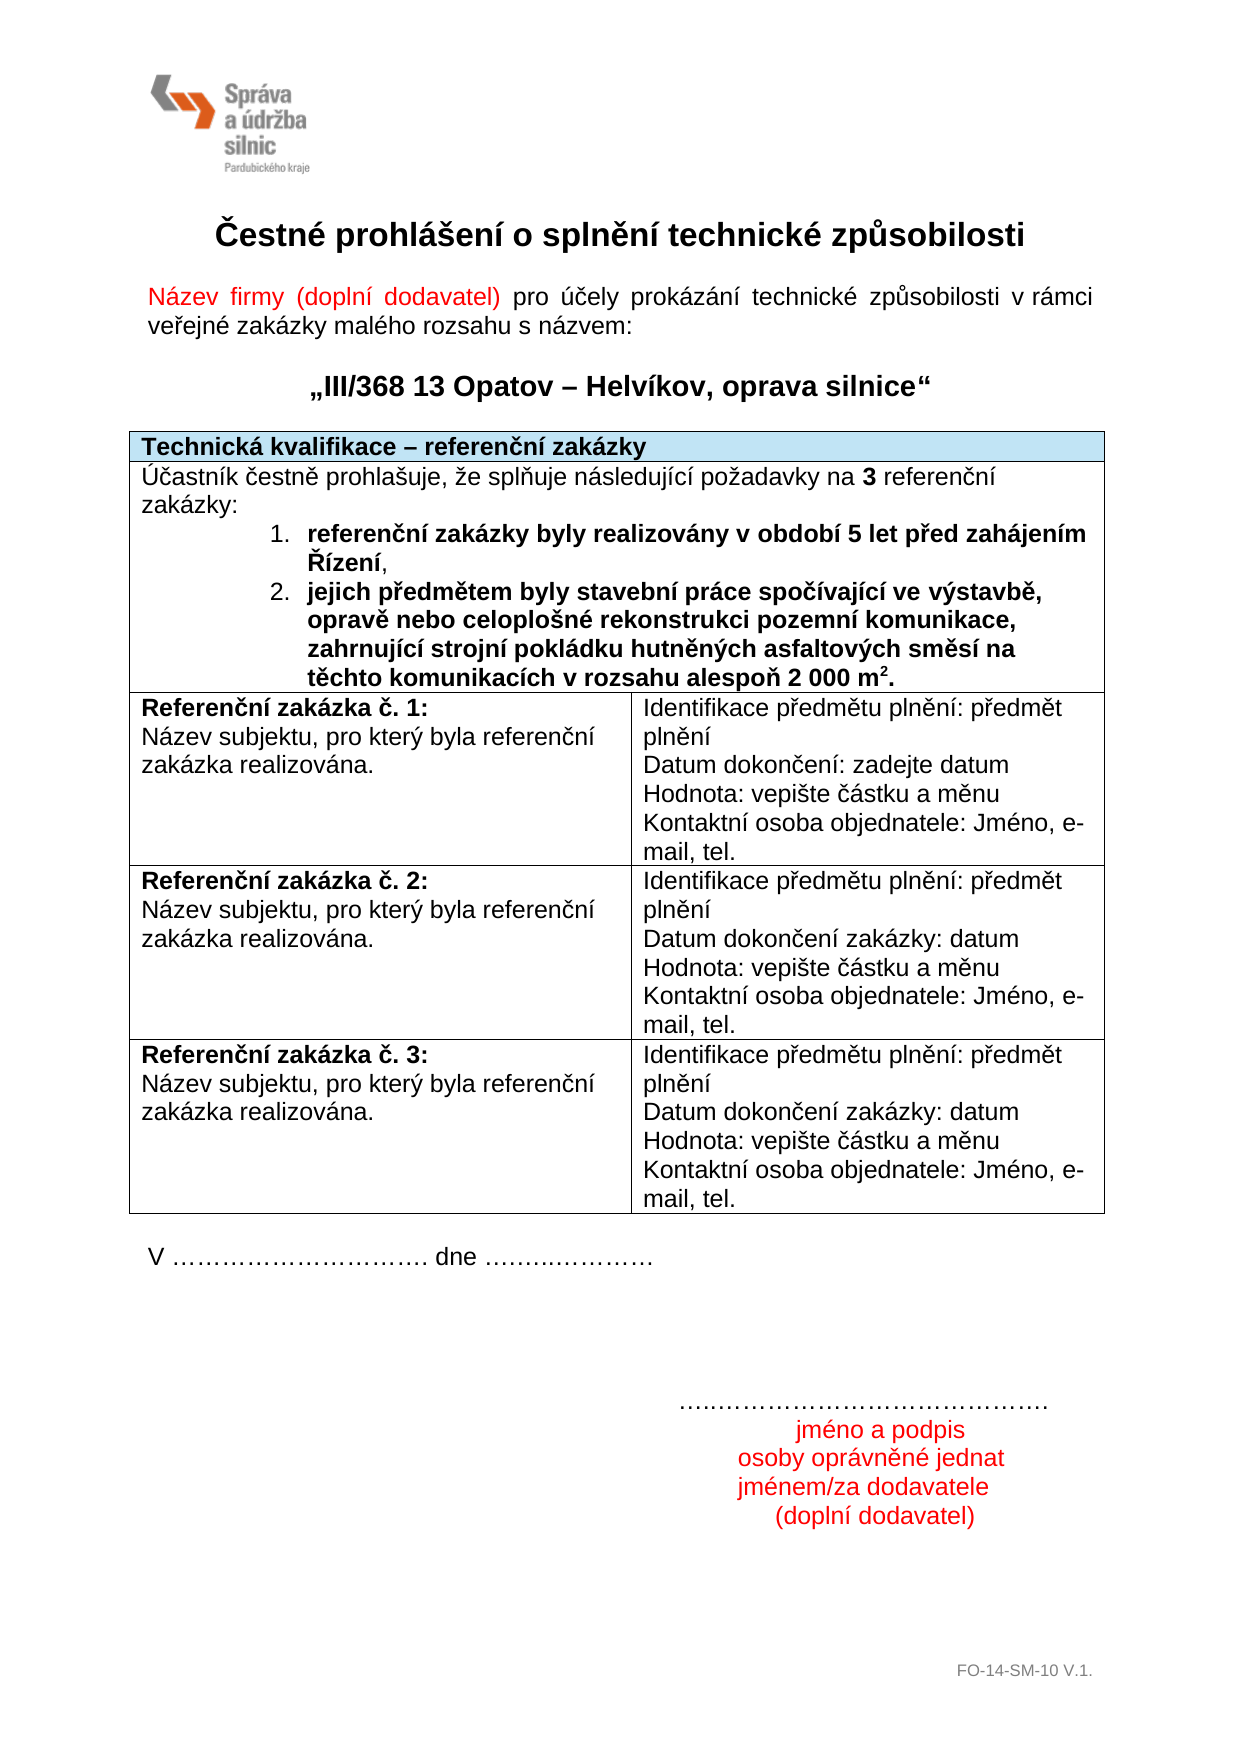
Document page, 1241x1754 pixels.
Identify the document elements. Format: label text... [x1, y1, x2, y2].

table_cell Referenční zakázka č. 2: Název subjektu, pro který byla referenční zakázka realizována. [130, 866, 631, 1039]
table_cell Účastník čestně prohlašuje, že splňuje následující požadavky na 3 referenční zakázky: referenční zakázky byly realizovány v období 5 let před zahájením Řízení, jejich předmětem byly stavební práce spočívající ve výstavbě, opravě nebo celoplošné rekonstrukci pozemní komunikace, zahrnující strojní pokládku hutněných asfaltových směsí na těchto komunikacích v rozsahu alespoň 2 000 m2. [130, 462, 1104, 692]
text …..…………………………………. [664, 1386, 1093, 1415]
text Čestné prohlášení o splnění technické způsobilosti [148, 215, 1093, 254]
text osoby oprávněné jednat jménem/za dodavatele [738, 1443, 1093, 1501]
table_header Technická kvalifikace – referenční zakázky [130, 432, 1104, 461]
table_cell Identifikace předmětu plnění: předmět plnění Datum dokončení: zadejte datum Hodnota: vepište částku a měnu Kontaktní osoba objednatele: Jméno, e-mail, tel. [632, 693, 1104, 865]
table_cell Referenční zakázka č. 3: Název subjektu, pro který byla referenční zakázka realizována. [130, 1040, 631, 1212]
table_cell Identifikace předmětu plnění: předmět plnění Datum dokončení zakázky: datum Hodnota: vepište částku a měnu Kontaktní osoba objednatele: Jméno, e-mail, tel. [632, 1040, 1104, 1212]
text „III/368 13 Opatov – Helvíkov, oprava silnice“ [148, 369, 1093, 402]
picture [147, 73, 314, 177]
text (doplní dodavatel) [590, 1501, 1093, 1530]
text jméno a podpis [590, 1415, 1093, 1443]
text V …………………………. dne ….…..………… [148, 1242, 1093, 1271]
text Název firmy (doplní dodavatel) pro účely prokázání technické způsobilosti v rámci veřejné zakázky malého rozsahu s názvem: [148, 282, 1093, 340]
table_cell Referenční zakázka č. 1: Název subjektu, pro který byla referenční zakázka realizována. [130, 693, 631, 865]
table_cell Identifikace předmětu plnění: předmět plnění Datum dokončení zakázky: datum Hodnota: vepište částku a měnu Kontaktní osoba objednatele: Jméno, e-mail, tel. [632, 866, 1104, 1039]
